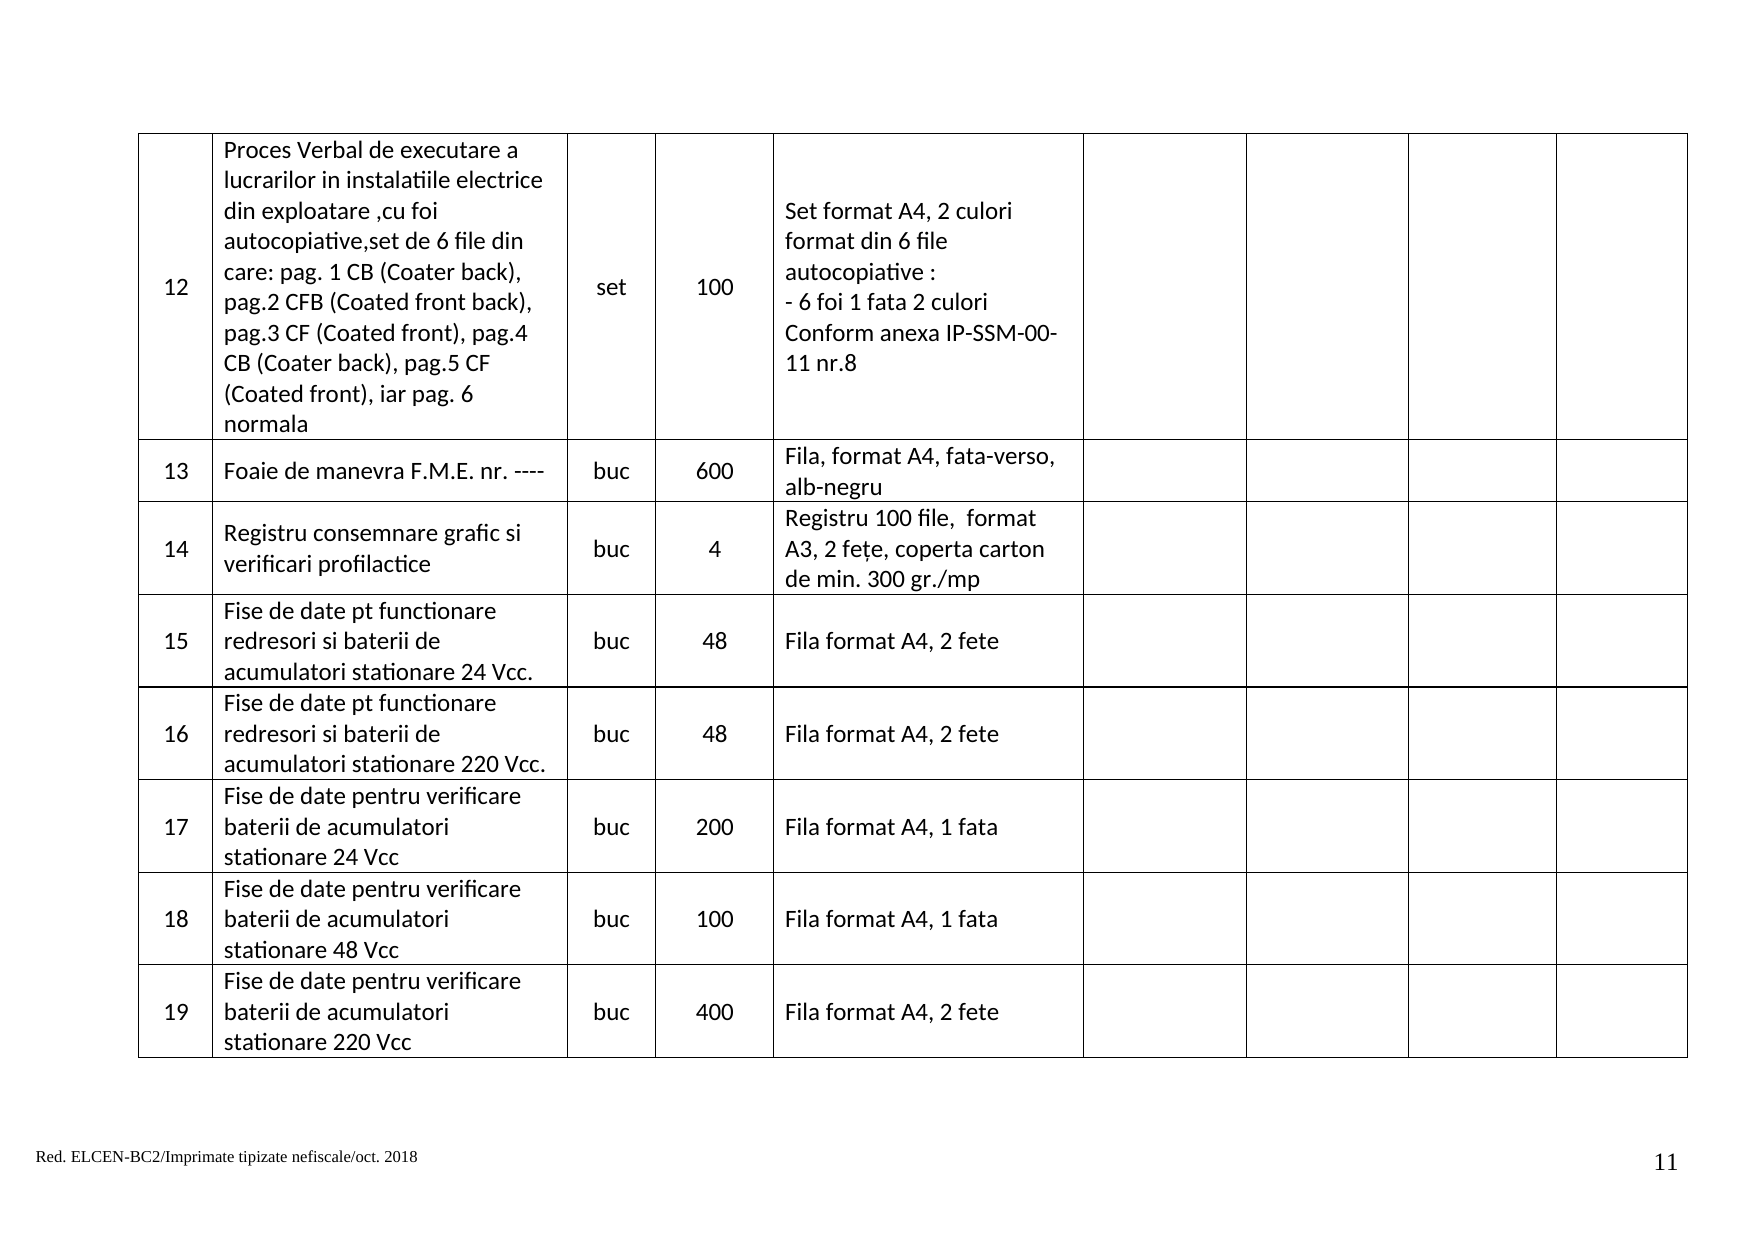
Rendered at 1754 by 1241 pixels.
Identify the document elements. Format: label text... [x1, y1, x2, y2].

table_cell Set format A4, 2 culori format din 6 file autocopiative : - 6 foi 1 fata 2 culori Conform anexa IP-SSM-00-11 nr.8 [774, 134, 1083, 439]
table_cell 13 [139, 440, 212, 501]
table_cell [1247, 134, 1408, 439]
table_cell 12 [139, 134, 212, 439]
table_cell [1084, 502, 1246, 594]
table_cell [1084, 873, 1246, 964]
table_cell [1409, 873, 1556, 964]
table_cell 48 [656, 688, 773, 779]
table_cell 48 [656, 595, 773, 686]
table_cell [1409, 780, 1556, 872]
table_cell Fise de date pentru verificare baterii de acumulatori stationare 24 Vcc [213, 780, 567, 872]
table_cell Fila format A4, 2 fete [774, 688, 1083, 779]
table_cell 14 [139, 502, 212, 594]
table_cell Proces Verbal de executare a lucrarilor in instalatiile electrice din exploatare ,cu foi autocopiative,set de 6 file din care: pag. 1 CB (Coater back), pag.2 CFB (Coated front back), pag.3 CF (Coated front), pag.4 CB (Coater back), pag.5 CF (Coated front), iar pag. 6 normala [213, 134, 567, 439]
table_cell set [568, 134, 655, 439]
table_cell [1409, 134, 1556, 439]
table_cell [1409, 688, 1556, 779]
table_cell buc [568, 595, 655, 686]
table_cell [1557, 780, 1687, 872]
table_cell [1557, 965, 1687, 1057]
table_cell Fise de date pt functionare redresori si baterii de acumulatori stationare 220 Vcc. [213, 688, 567, 779]
table_cell [1247, 502, 1408, 594]
table_cell Registru 100 file, format A3, 2 feţe, coperta carton de min. 300 gr./mp [774, 502, 1083, 594]
table_cell [1557, 502, 1687, 594]
table_cell [1084, 965, 1246, 1057]
table_cell 16 [139, 688, 212, 779]
table_cell [1247, 873, 1408, 964]
table_cell Fila format A4, 1 fata [774, 780, 1083, 872]
table_cell buc [568, 502, 655, 594]
table_cell 18 [139, 873, 212, 964]
table_cell Fise de date pentru verificare baterii de acumulatori stationare 48 Vcc [213, 873, 567, 964]
table_cell [1409, 502, 1556, 594]
table_cell [1084, 134, 1246, 439]
table_cell [1247, 780, 1408, 872]
table_cell [1557, 688, 1687, 779]
table_cell buc [568, 440, 655, 501]
table_cell Foaie de manevra F.M.E. nr. ---- [213, 440, 567, 501]
table_cell [1557, 873, 1687, 964]
table_cell Fila format A4, 2 fete [774, 595, 1083, 686]
table_cell [1557, 134, 1687, 439]
table_cell [1247, 965, 1408, 1057]
table_cell Fila format A4, 1 fata [774, 873, 1083, 964]
table_cell 100 [656, 134, 773, 439]
table_cell Fila, format A4, fata-verso, alb-negru [774, 440, 1083, 501]
table_cell Fise de date pt functionare redresori si baterii de acumulatori stationare 24 Vcc. [213, 595, 567, 686]
table_cell [1557, 595, 1687, 686]
table_cell [1409, 965, 1556, 1057]
table_cell buc [568, 873, 655, 964]
table_cell 200 [656, 780, 773, 872]
table_cell buc [568, 688, 655, 779]
table_cell buc [568, 780, 655, 872]
table_cell [1409, 440, 1556, 501]
table_cell [1084, 440, 1246, 501]
table_cell 100 [656, 873, 773, 964]
table_cell Fila format A4, 2 fete [774, 965, 1083, 1057]
table_cell [1409, 595, 1556, 686]
table_cell 17 [139, 780, 212, 872]
table_cell Fise de date pentru verificare baterii de acumulatori stationare 220 Vcc [213, 965, 567, 1057]
table_cell [1084, 688, 1246, 779]
table_cell [1247, 440, 1408, 501]
table_cell 15 [139, 595, 212, 686]
table_cell [1247, 688, 1408, 779]
table_cell buc [568, 965, 655, 1057]
table_cell Registru consemnare grafic si verificari profilactice [213, 502, 567, 594]
table_cell [1557, 440, 1687, 501]
table_cell [1084, 780, 1246, 872]
table_cell [1247, 595, 1408, 686]
table_cell 600 [656, 440, 773, 501]
table_cell 19 [139, 965, 212, 1057]
table_cell 400 [656, 965, 773, 1057]
table_cell [1084, 595, 1246, 686]
table_cell 4 [656, 502, 773, 594]
